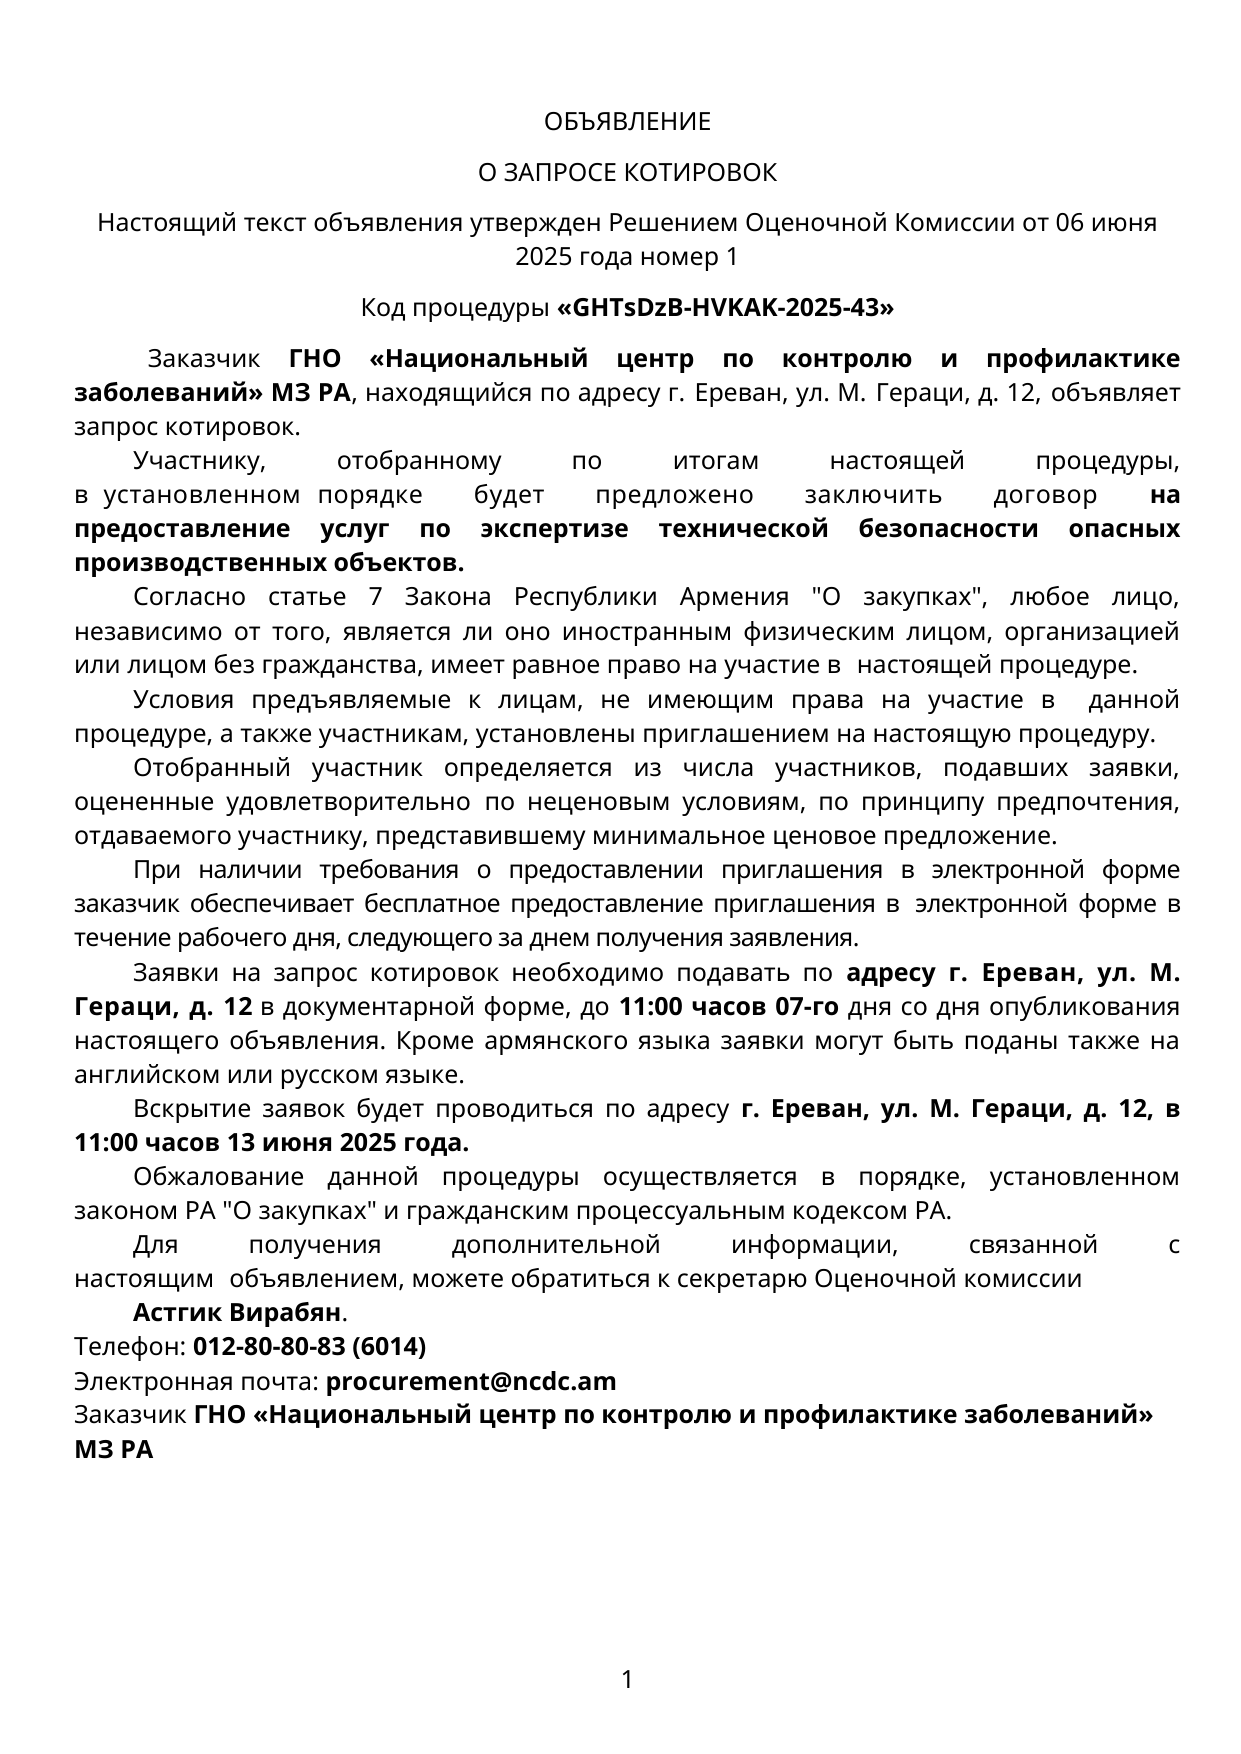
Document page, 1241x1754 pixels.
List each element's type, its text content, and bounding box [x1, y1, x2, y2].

text Настоящий текст объявления утвержден Решением Оценочной Комиссии от 06 июня 2025 года номер 1 [74, 205, 1181, 273]
text Для получения дополнительной информации, связанной с настоящим объявлением, можете обратиться к секретарю Оценочной комиссии [74, 1227, 1181, 1295]
text ОБЪЯВЛЕНИЕ [74, 103, 1181, 137]
text Электронная почта: procurement@ncdc.am [74, 1363, 1181, 1397]
text При наличии требования о предоставлении приглашения в электронной форме заказчик обеспечивает бесплатное предоставление приглашения в электронной форме в течение рабочего дня, следующего за днем получения заявления. [74, 852, 1181, 954]
text Заявки на запрос котировок необходимо подавать по адресу г. Ереван, ул. М. Гераци, д. 12 в документарной форме, до 11:00 часов 07-го дня со дня опубликования настоящего объявления. Кроме армянского языка заявки могут быть поданы также на английском или русском языке. [74, 954, 1181, 1090]
text Заказчик ГНО «Национальный центр по контролю и профилактике заболеваний» МЗ РА [74, 1397, 1181, 1465]
text Астгик Вирабян. [74, 1295, 1181, 1329]
text Код процедуры «GHTsDzB-HVKAK-2025-43» [74, 290, 1181, 324]
text Согласно статье 7 Закона Республики Армения "О закупках", любое лицо, независимо от того, является ли оно иностранным физическим лицом, организацией или лицом без гражданства, имеет равное право на участие в настоящей процедуре. [74, 579, 1181, 681]
text Отобранный участник определяется из числа участников, подавших заявки, оцененные удовлетворительно по неценовым условиям, по принципу предпочтения, отдаваемого участнику, представившему минимальное ценовое предложение. [74, 749, 1181, 852]
text Условия предъявляемые к лицам, не имеющим права на участие в данной процедуре, а также участникам, установлены приглашением на настоящую процедуру. [74, 681, 1181, 749]
text Участнику, отобранному по итогам настоящей процедуры, в установленном порядке будет предложено заключить договор на предоставление услуг по экспертизе технической безопасности опасных производственных объектов. [74, 443, 1181, 579]
text Заказчик ГНО «Национальный центр по контролю и профилактике заболеваний» МЗ РА, находящийся по адресу г. Ереван, ул. М. Гераци, д. 12, объявляет запрос котировок. [74, 340, 1181, 443]
text О ЗАПРОСЕ КОТИРОВОК [74, 154, 1181, 188]
text Телефон: 012-80-80-83 (6014) [74, 1329, 1181, 1363]
text Обжалование данной процедуры осуществляется в порядке, установленном законом РА "О закупках" и гражданским процессуальным кодексом РА. [74, 1158, 1181, 1227]
text Вскрытие заявок будет проводиться по адресу г. Ереван, ул. М. Гераци, д. 12, в 11:00 часов 13 июня 2025 года. [74, 1090, 1181, 1158]
